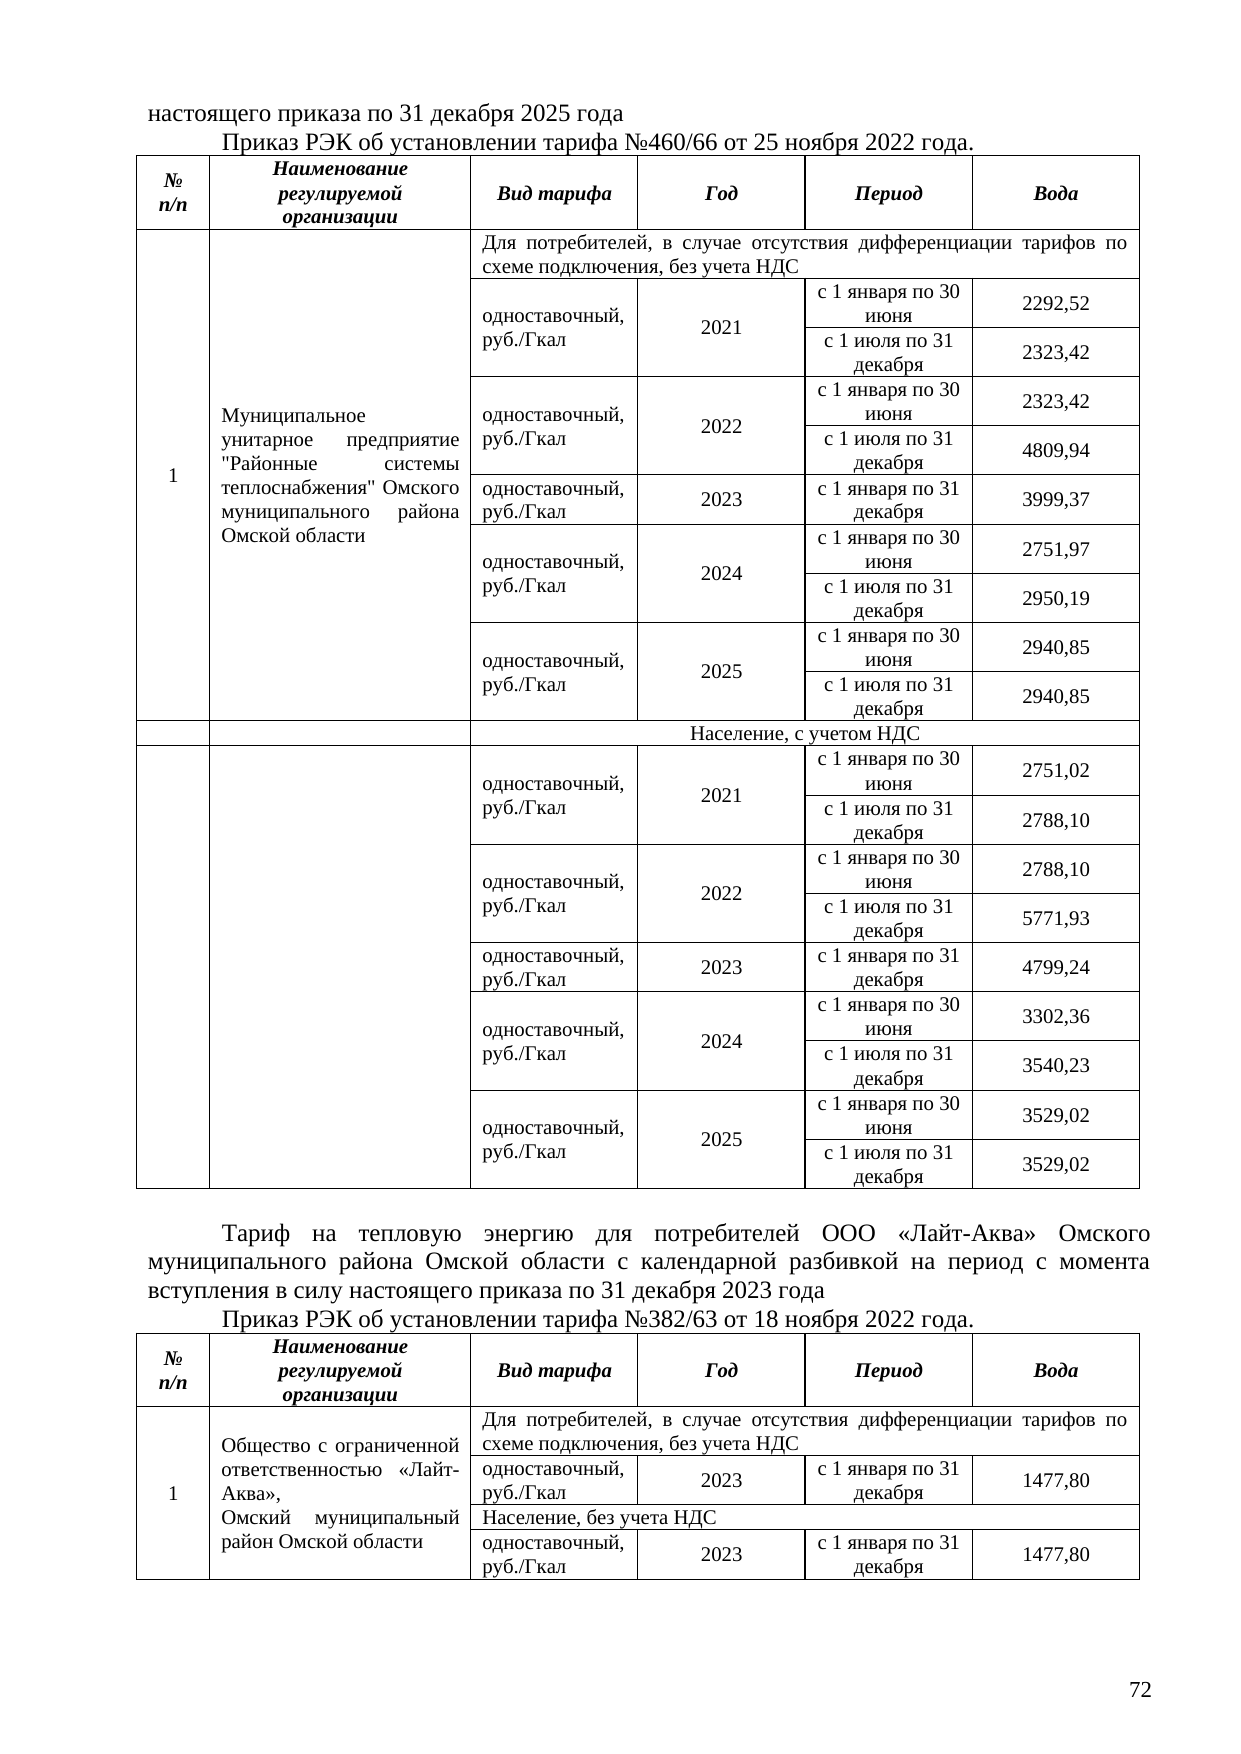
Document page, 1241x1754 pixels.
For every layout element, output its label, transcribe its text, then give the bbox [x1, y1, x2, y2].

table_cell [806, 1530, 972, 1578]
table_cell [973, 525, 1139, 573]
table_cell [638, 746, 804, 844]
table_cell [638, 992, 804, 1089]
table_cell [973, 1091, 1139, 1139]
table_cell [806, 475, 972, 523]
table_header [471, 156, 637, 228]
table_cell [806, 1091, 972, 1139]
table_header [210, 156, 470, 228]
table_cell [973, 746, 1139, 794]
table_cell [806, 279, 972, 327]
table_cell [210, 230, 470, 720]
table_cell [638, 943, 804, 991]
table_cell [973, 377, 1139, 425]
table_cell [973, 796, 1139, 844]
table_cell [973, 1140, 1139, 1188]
text Приказ РЭК об установлении тарифа №460/66 от 25 ноября 2022 года. [148, 127, 1152, 155]
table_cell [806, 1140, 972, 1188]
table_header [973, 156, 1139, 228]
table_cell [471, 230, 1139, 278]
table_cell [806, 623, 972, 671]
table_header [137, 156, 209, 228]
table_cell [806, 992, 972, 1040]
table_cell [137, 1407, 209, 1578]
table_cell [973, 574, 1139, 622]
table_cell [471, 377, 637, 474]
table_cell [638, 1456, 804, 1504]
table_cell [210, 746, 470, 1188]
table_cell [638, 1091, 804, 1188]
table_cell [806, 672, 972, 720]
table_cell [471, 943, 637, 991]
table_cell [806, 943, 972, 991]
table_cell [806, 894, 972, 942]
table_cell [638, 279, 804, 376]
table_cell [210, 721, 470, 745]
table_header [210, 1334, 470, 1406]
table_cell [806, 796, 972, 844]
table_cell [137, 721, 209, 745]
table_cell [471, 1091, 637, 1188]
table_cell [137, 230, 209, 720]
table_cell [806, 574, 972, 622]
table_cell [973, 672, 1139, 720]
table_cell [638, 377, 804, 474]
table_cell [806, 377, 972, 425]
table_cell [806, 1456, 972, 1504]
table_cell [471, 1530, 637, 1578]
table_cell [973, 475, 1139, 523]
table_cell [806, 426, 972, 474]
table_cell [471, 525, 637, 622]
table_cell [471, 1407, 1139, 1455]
text Приказ РЭК об установлении тарифа №382/63 от 18 ноября 2022 года. [148, 1304, 1152, 1333]
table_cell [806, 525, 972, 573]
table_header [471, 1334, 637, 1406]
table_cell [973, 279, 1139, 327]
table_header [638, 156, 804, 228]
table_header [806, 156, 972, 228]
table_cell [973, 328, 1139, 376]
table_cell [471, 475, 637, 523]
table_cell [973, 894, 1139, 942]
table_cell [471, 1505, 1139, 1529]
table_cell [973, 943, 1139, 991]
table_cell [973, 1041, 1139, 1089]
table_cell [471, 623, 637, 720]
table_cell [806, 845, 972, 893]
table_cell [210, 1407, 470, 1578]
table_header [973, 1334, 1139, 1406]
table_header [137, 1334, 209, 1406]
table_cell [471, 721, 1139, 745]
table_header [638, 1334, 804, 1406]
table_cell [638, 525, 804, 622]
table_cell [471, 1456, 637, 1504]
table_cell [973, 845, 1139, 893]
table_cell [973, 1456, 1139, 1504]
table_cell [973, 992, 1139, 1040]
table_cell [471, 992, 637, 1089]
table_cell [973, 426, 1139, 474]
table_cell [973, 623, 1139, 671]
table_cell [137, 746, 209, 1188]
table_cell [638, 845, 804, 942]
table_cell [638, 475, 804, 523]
text Тариф на тепловую энергию для потребителей ООО «Лайт-Аква» Омского муниципального района Омской области с календарной разбивкой на период с момента вступления в силу настоящего приказа по 31 декабря 2023 года [148, 1218, 1152, 1304]
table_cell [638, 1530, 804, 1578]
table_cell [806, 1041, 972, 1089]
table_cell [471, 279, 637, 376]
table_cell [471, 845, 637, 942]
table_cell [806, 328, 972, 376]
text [148, 98, 1152, 127]
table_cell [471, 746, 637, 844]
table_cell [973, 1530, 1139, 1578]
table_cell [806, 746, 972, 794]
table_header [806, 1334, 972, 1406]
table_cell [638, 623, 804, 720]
